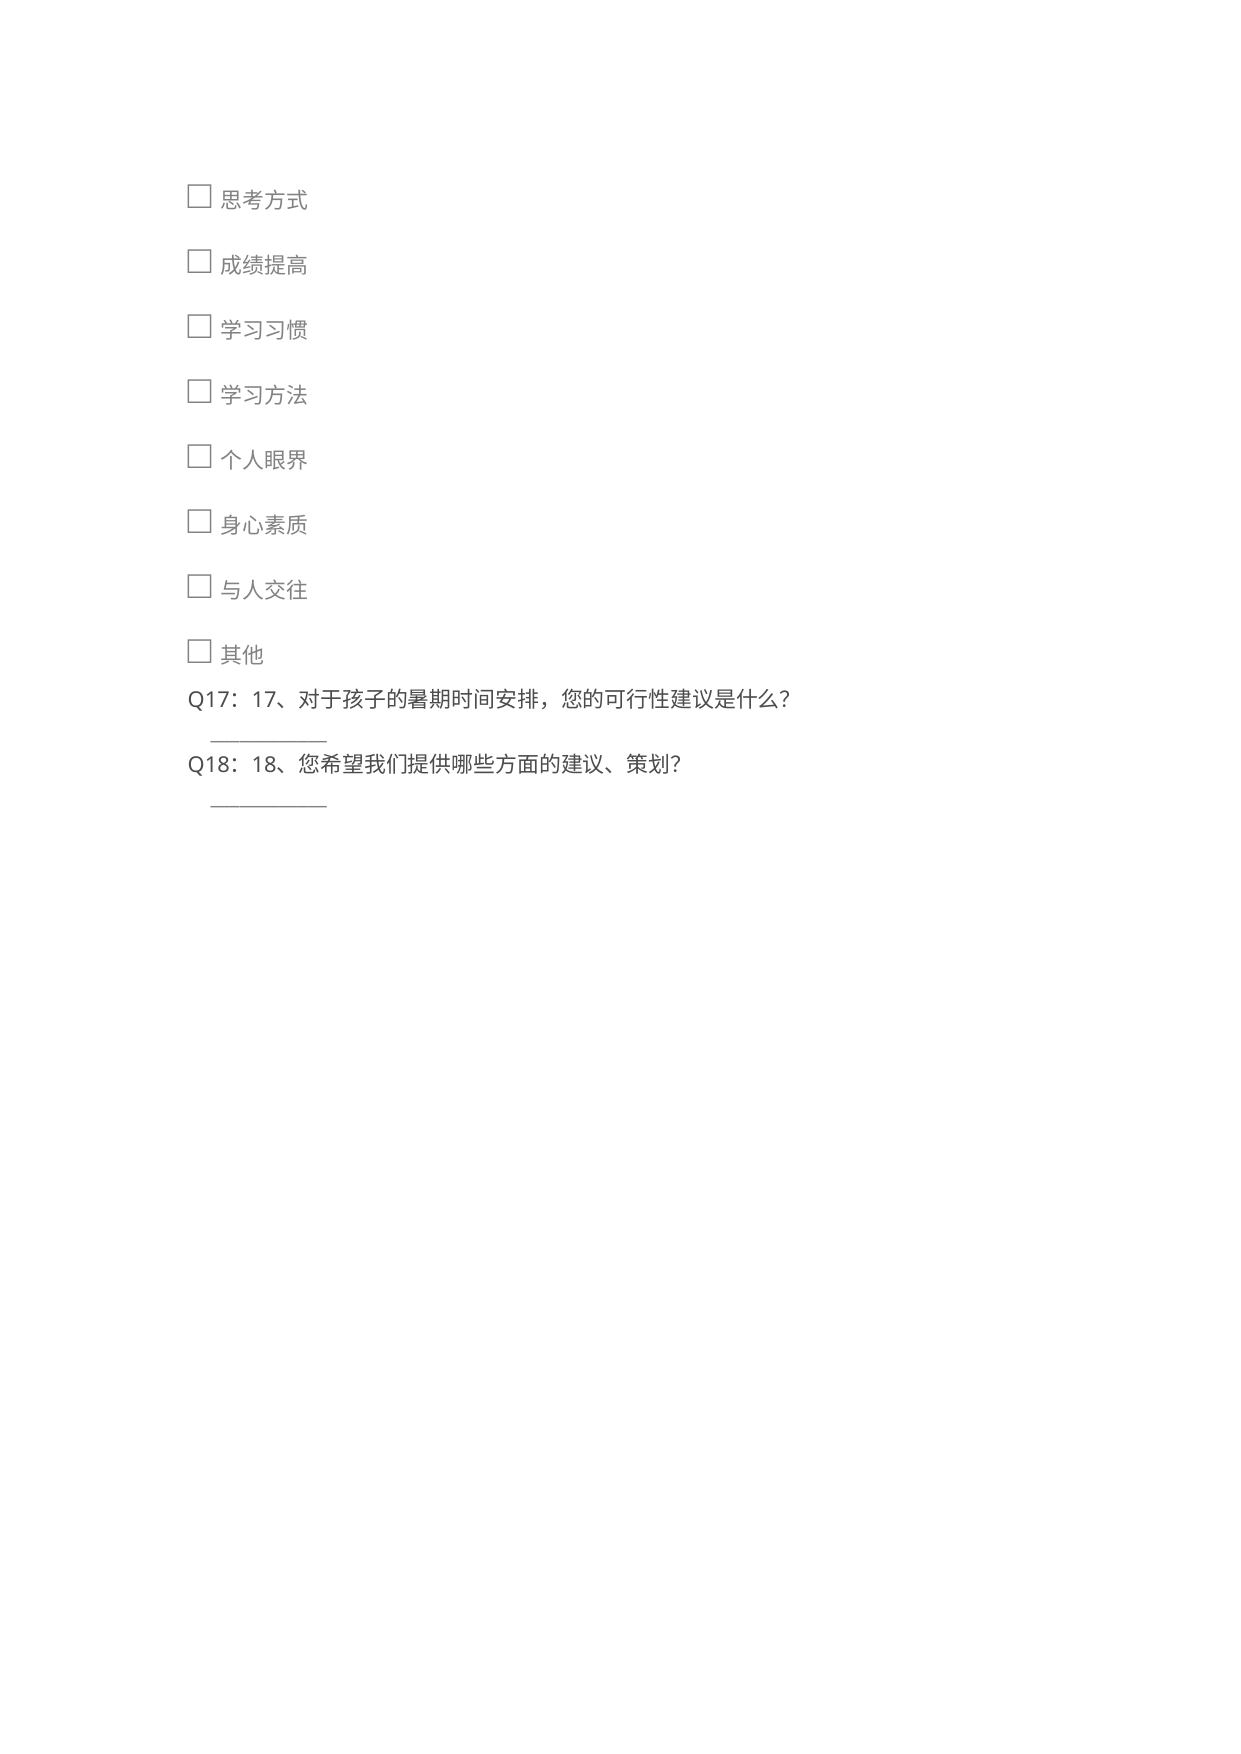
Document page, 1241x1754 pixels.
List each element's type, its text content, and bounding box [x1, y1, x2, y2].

text □ 学习方法 [187, 357, 1053, 422]
text □ 思考方式 [187, 162, 1053, 227]
text Q17：17、对于孩子的暑期时间安排，您的可行性建议是什么？ [187, 682, 1053, 714]
text □ 身心素质 [187, 487, 1053, 552]
text □ 个人眼界 [187, 422, 1053, 487]
text ____________ [187, 714, 1053, 747]
text □ 学习习惯 [187, 292, 1053, 357]
text □ 与人交往 [187, 552, 1053, 617]
text ____________ [187, 779, 1053, 812]
text □ 成绩提高 [187, 227, 1053, 292]
text □ 其他 [187, 617, 1053, 682]
text Q18：18、您希望我们提供哪些方面的建议、策划？ [187, 747, 1053, 779]
